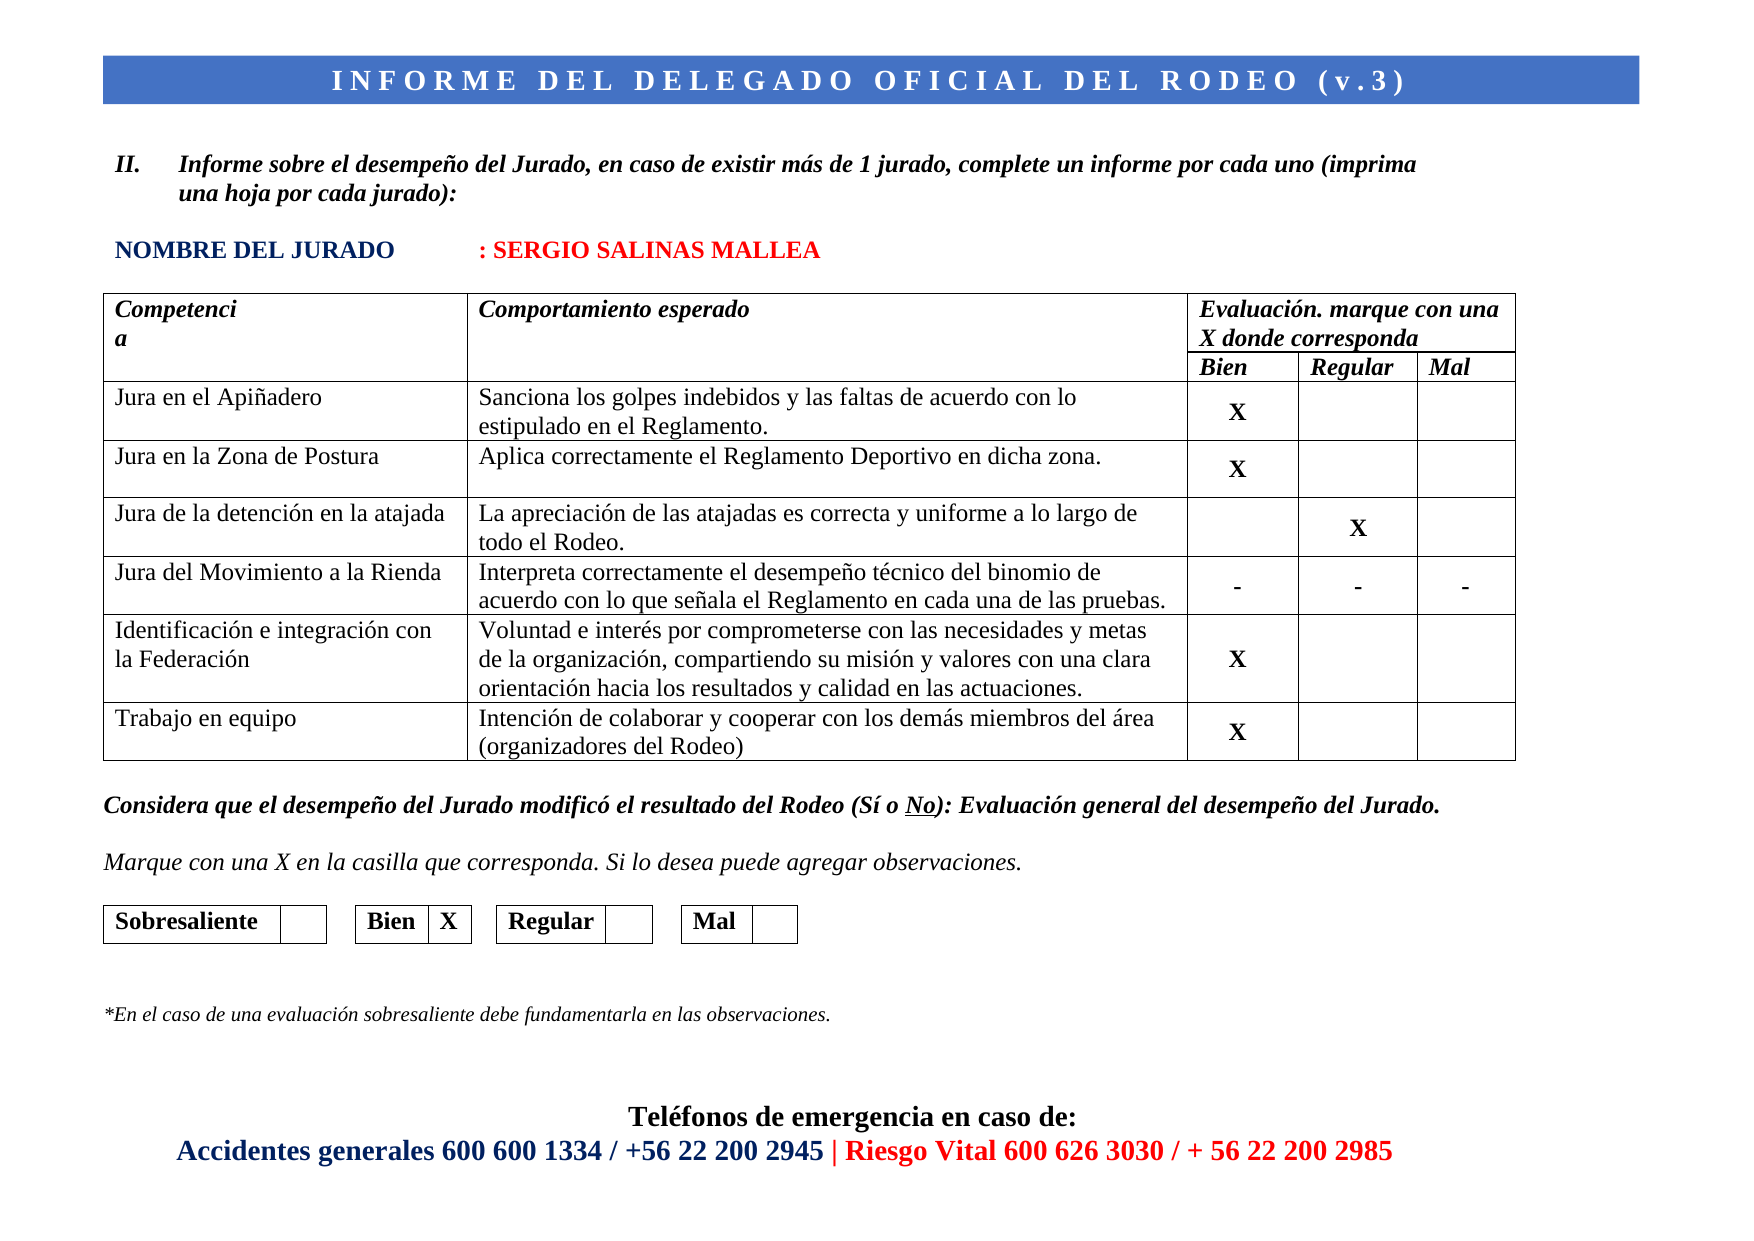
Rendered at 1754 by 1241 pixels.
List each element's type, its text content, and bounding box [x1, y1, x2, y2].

table_header X [429, 906, 471, 943]
table_cell [1188, 498, 1298, 556]
list Informe sobre el desempeño del Jurado, en caso de existir más de 1 jurado, complete un informe por cada uno (imprima una hoja por cada jurado): [141, 149, 1433, 207]
table_header Sobresaliente [104, 906, 280, 943]
table_cell Evaluación. marque con una X donde corresponda [1188, 294, 1515, 351]
table_cell Mal [1418, 353, 1515, 381]
table_cell X [1188, 703, 1298, 760]
table_header [753, 906, 797, 943]
text Considera que el desempeño del Jurado modificó el resultado del Rodeo (Sí o No): Evaluación general del desempeño del Jurado. [103, 790, 1625, 819]
table_cell [1418, 441, 1515, 497]
table_cell Competencia [104, 294, 467, 381]
table_cell [1418, 703, 1515, 760]
table_cell Jura de la detención en la atajada [104, 498, 467, 556]
table_header : SERGIO SALINAS MALLEA [467, 235, 1516, 293]
table_cell Voluntad e interés por comprometerse con las necesidades y metas de la organización, compartiendo su misión y valores con una clara orientación hacia los resultados y calidad en las actuaciones. [468, 615, 1187, 702]
table_header [606, 906, 652, 943]
table_cell Trabajo en equipo [104, 703, 467, 760]
table_cell Jura del Movimiento a la Rienda [104, 557, 467, 614]
table_cell [1418, 498, 1515, 556]
table_cell - [1188, 557, 1298, 614]
table_header [653, 905, 681, 943]
table_cell Comportamiento esperado [468, 294, 1187, 381]
table_cell [1418, 382, 1515, 440]
table_cell [1418, 615, 1515, 702]
table_header [327, 905, 355, 943]
table_cell Aplica correctamente el Reglamento Deportivo en dicha zona. [468, 441, 1187, 497]
table_header Bien [356, 906, 428, 943]
table_cell Regular [1299, 353, 1417, 381]
table_header [281, 906, 326, 943]
text Marque con una X en la casilla que corresponda. Si lo desea puede agregar observaciones. [103, 847, 1433, 876]
table_cell Intención de colaborar y cooperar con los demás miembros del área (organizadores del Rodeo) [468, 703, 1187, 760]
table_cell Sanciona los golpes indebidos y las faltas de acuerdo con lo estipulado en el Reglamento. [468, 382, 1187, 440]
table_cell [1299, 382, 1417, 440]
text *En el caso de una evaluación sobresaliente debe fundamentarla en las observaciones. [103, 1002, 1433, 1026]
table_cell La apreciación de las atajadas es correcta y uniforme a lo largo de todo el Rodeo. [468, 498, 1187, 556]
table_cell - [1418, 557, 1515, 614]
table_cell X [1299, 498, 1417, 556]
table_header Regular [497, 906, 605, 943]
table_cell Jura en la Zona de Postura [104, 441, 467, 497]
table_header NOMBRE DEL JURADO [103, 235, 467, 293]
table_cell Jura en el Apiñadero [104, 382, 467, 440]
table_cell X [1188, 615, 1298, 702]
table_cell Bien [1188, 353, 1298, 381]
table_cell Identificación e integración con la Federación [104, 615, 467, 702]
table_cell - [1299, 557, 1417, 614]
table_cell [1299, 703, 1417, 760]
table_header [472, 905, 496, 943]
table_cell [1299, 615, 1417, 702]
table_cell [1299, 441, 1417, 497]
table_header Mal [682, 906, 752, 943]
table_cell X [1188, 382, 1298, 440]
table_cell Interpreta correctamente el desempeño técnico del binomio de acuerdo con lo que señala el Reglamento en cada una de las pruebas. [468, 557, 1187, 614]
table_cell X [1188, 441, 1298, 497]
